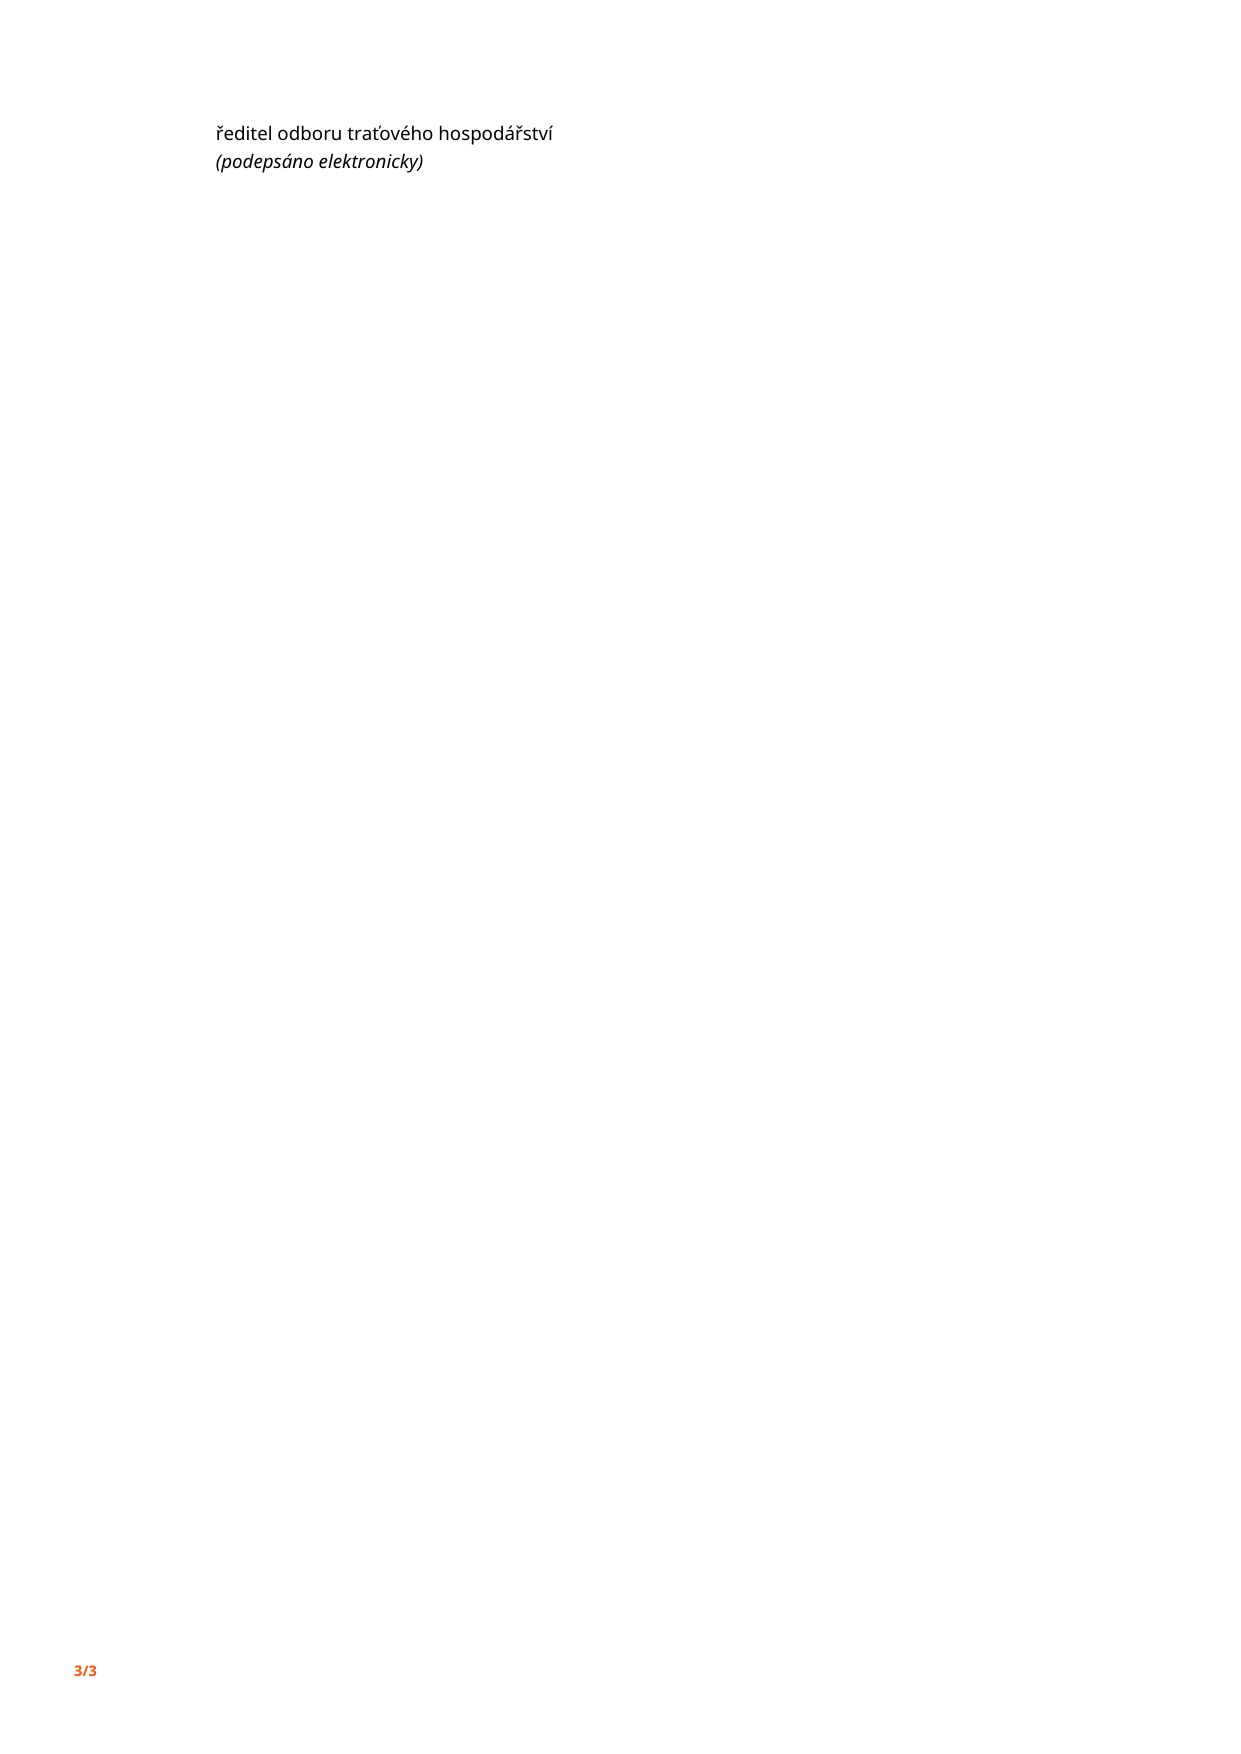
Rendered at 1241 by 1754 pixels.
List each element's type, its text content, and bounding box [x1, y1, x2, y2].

text (podepsáno elektronicky) [216, 149, 1122, 174]
text ředitel odboru traťového hospodářství [216, 121, 1122, 146]
